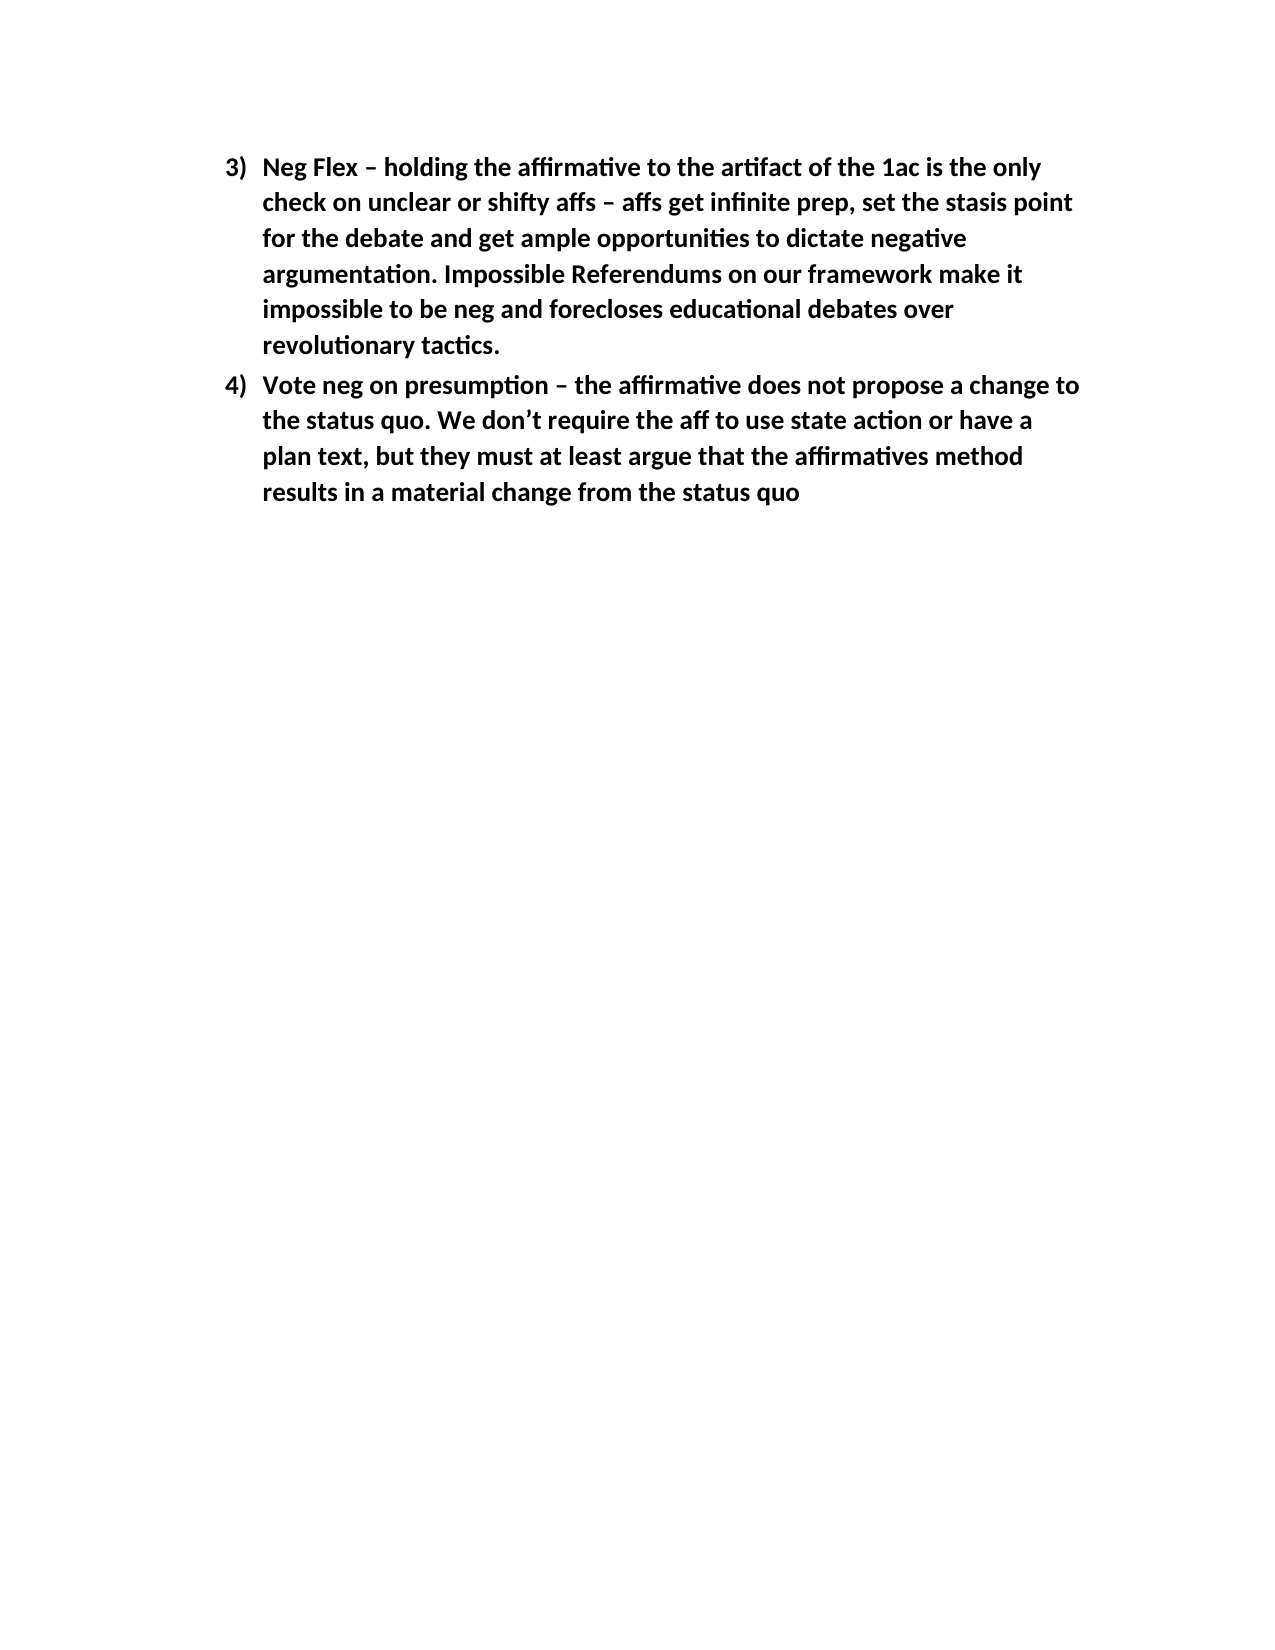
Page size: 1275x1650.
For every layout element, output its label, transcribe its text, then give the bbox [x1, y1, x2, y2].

subtitle Neg Flex – holding the affirmative to the artifact of the 1ac is the only check on unclear or shifty affs – affs get infinite prep, set the stasis point for the debate and get ample opportunities to dictate negative argumentation. Impossible Referendums on our framework make it impossible to be neg and forecloses educational debates over revolutionary tactics. [225, 150, 1087, 361]
subtitle Vote neg on presumption – the affirmative does not propose a change to the status quo. We don’t require the aff to use state action or have a plan text, but they must at least argue that the affirmatives method results in a material change from the status quo [225, 368, 1087, 508]
